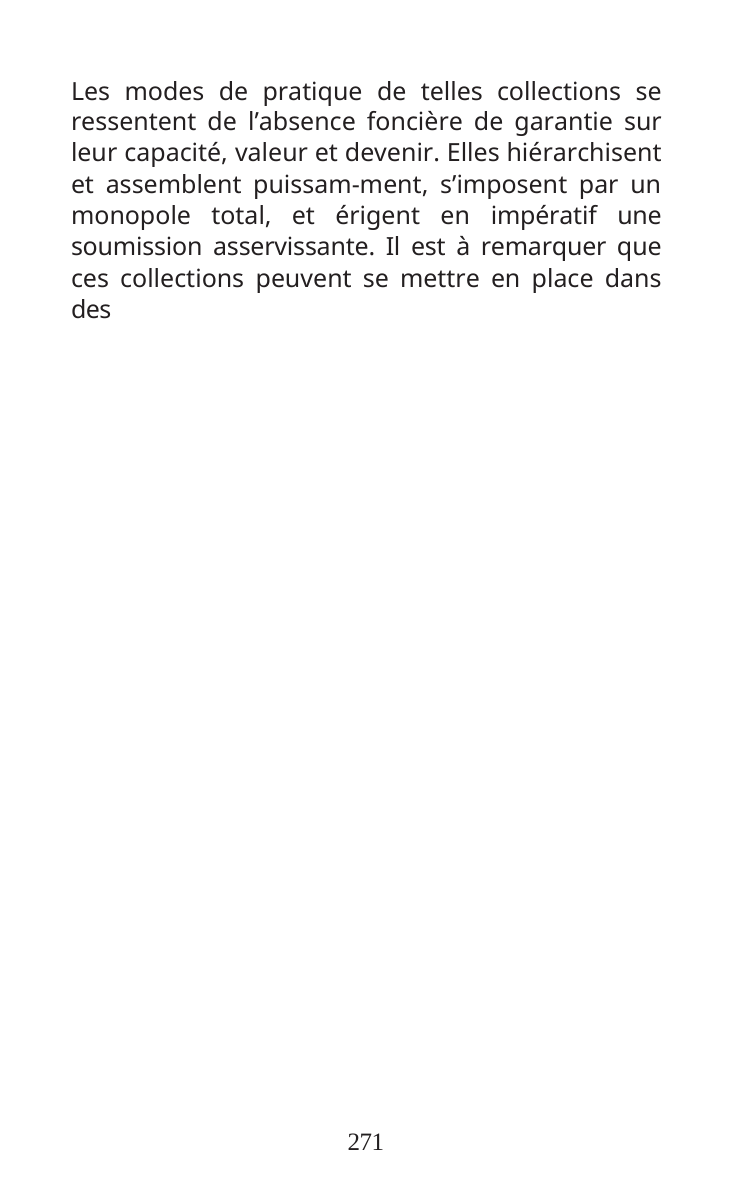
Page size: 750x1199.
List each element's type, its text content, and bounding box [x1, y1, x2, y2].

text Les modes de pratique de telles collections se ressentent de l’absence foncière de garantie sur leur capacité, valeur et devenir. Elles hiérarchisent et assemblent puissam-ment, s’imposent par un monopole total, et érigent en impératif une soumission asservissante. Il est à remarquer que ces collections peuvent se mettre en place dans des [71, 75, 662, 326]
